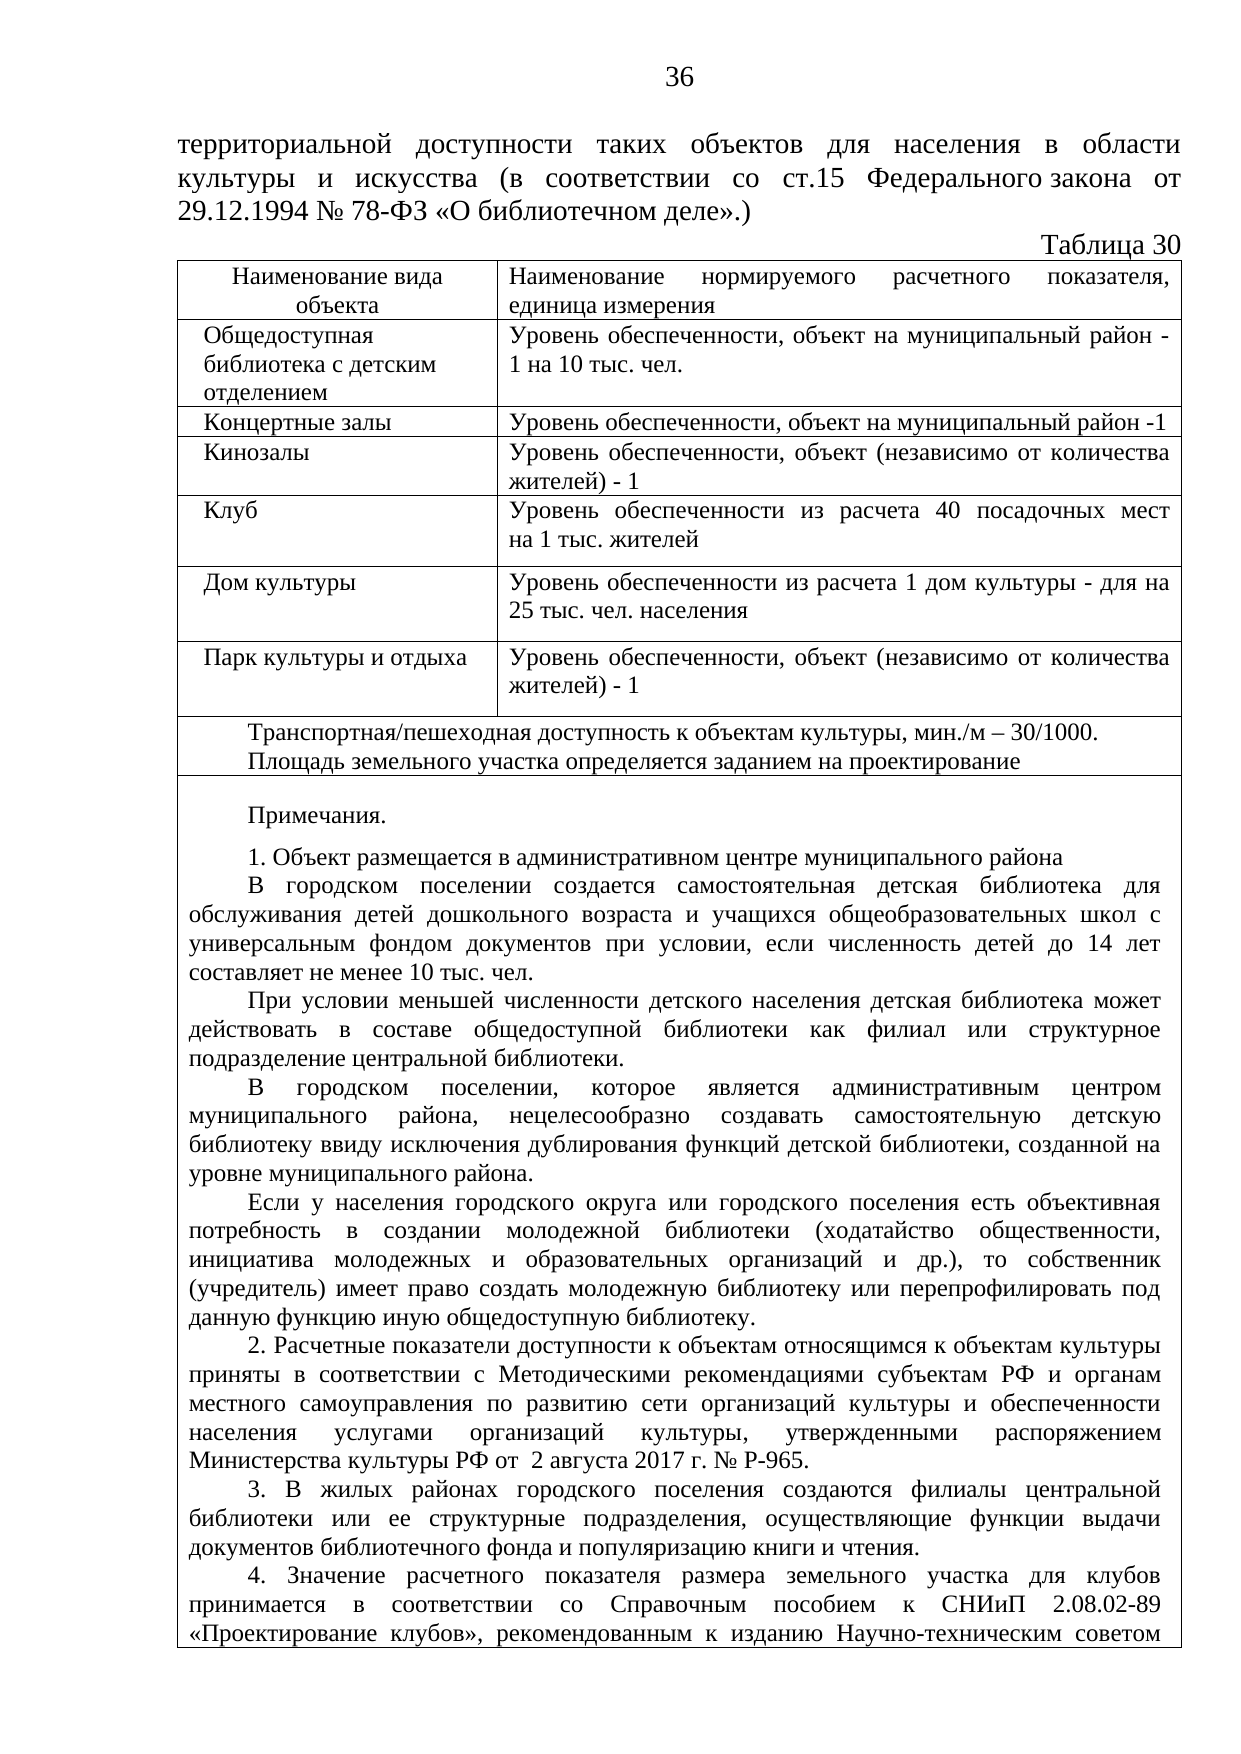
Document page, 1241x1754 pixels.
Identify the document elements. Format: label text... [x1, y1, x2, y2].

table_cell Клуб [178, 496, 497, 566]
table_cell Уровень обеспеченности из расчета 40 посадочных мест на 1 тыс. жителей [498, 496, 1181, 566]
table_cell Концертные залы [178, 407, 497, 436]
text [177, 126, 1181, 227]
table_cell Общедоступная библиотека с детским отделением [178, 320, 497, 406]
table_cell Уровень обеспеченности, объект (независимо от количества жителей) - 1 [498, 642, 1181, 716]
table_cell Уровень обеспеченности, объект на муниципальный район - 1 на 10 тыс. чел. [498, 320, 1181, 406]
table_cell Дом культуры [178, 567, 497, 641]
table_cell Уровень обеспеченности из расчета 1 дом культуры - для на 25 тыс. чел. населения [498, 567, 1181, 641]
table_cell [178, 776, 1181, 1647]
table_cell Парк культуры и отдыха [178, 642, 497, 716]
text Таблица 30 [177, 227, 1181, 260]
table_cell Уровень обеспеченности, объект на муниципальный район -1 [498, 407, 1181, 436]
table_header Наименование нормируемого расчетного показателя, единица измерения [498, 261, 1181, 319]
table_cell Уровень обеспеченности, объект (независимо от количества жителей) - 1 [498, 437, 1181, 494]
table_cell Транспортная/пешеходная доступность к объектам культуры, мин./м – 30/1000. Площадь земельного участка определяется заданием на проектирование [178, 717, 1181, 774]
table_header Наименование вида объекта [178, 261, 497, 319]
table_cell Кинозалы [178, 437, 497, 494]
